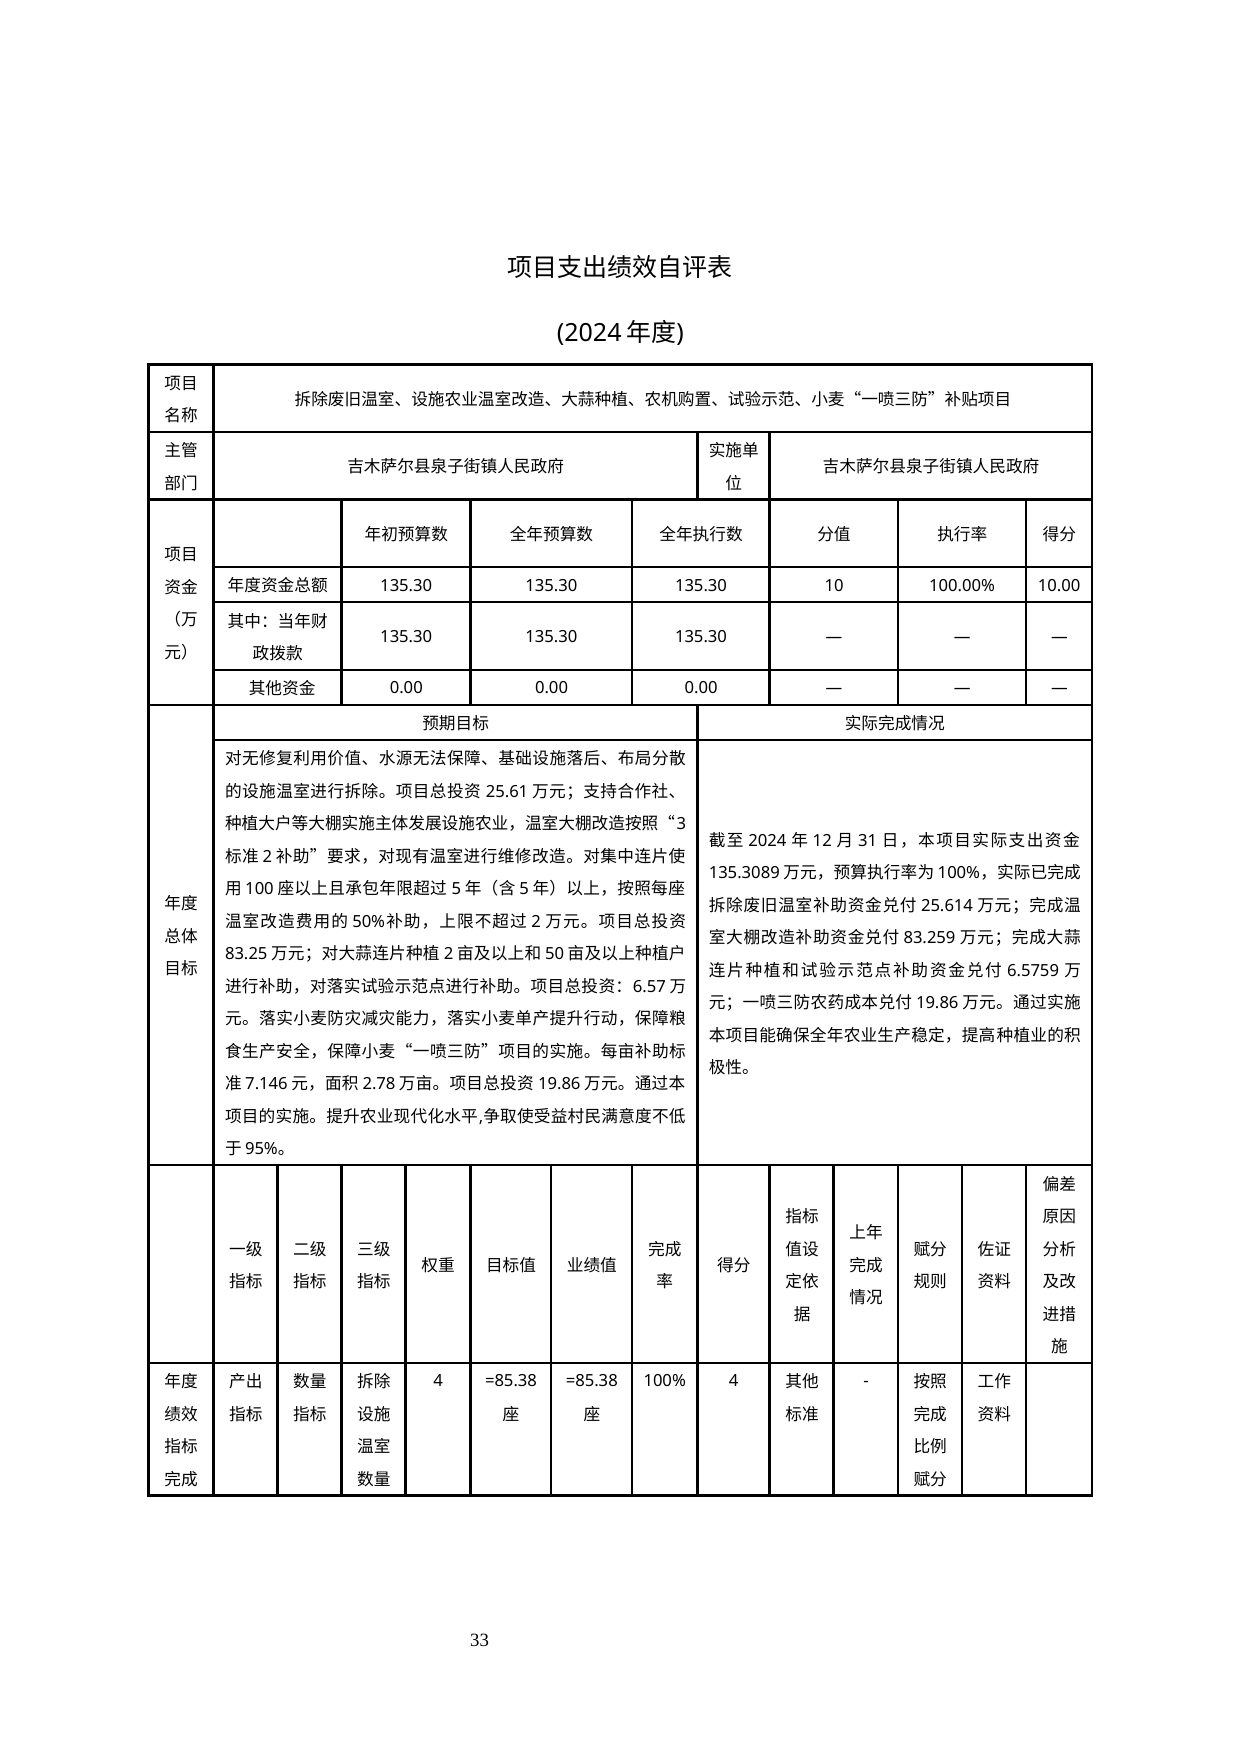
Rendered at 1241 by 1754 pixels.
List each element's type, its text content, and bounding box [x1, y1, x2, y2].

table_cell 实际完成情况 [699, 706, 1091, 739]
table_cell 对无修复利用价值、水源无法保障、基础设施落后、布局分散的设施温室进行拆除。项目总投资25.61万元；支持合作社、种植大户等大棚实施主体发展设施农业，温室大棚改造按照“3标准2补助”要求，对现有温室进行维修改造。对集中连片使用100座以上且承包年限超过5年（含5年）以上，按照每座温室改造费用的50%补助，上限不超过2万元。项目总投资83.25万元；对大蒜连片种植2亩及以上和50亩及以上种植户进行补助，对落实试验示范点进行补助。项目总投资：6.57万元。落实小麦防灾减灾能力，落实小麦单产提升行动，保障粮食生产安全，保障小麦“一喷三防”项目的实施。每亩补助标准7.146元，面积2.78万亩。项目总投资19.86万元。通过本项目的实施。提升农业现代化水平,争取使受益村民满意度不低于95%。 [215, 741, 696, 1164]
table_cell 产出指标 [215, 1364, 276, 1494]
table_cell 拆除设施温室数量 [343, 1364, 404, 1494]
table_cell 135.30 [343, 603, 469, 668]
table_cell 拆除废旧温室、设施农业温室改造、大蒜种植、农机购置、试验示范、小麦“一喷三防”补贴项目 [215, 366, 1091, 431]
table_cell — [771, 603, 897, 668]
table_cell 135.30 [472, 568, 631, 601]
table_cell 权重 [407, 1166, 469, 1361]
table_cell 135.30 [633, 603, 768, 668]
table_cell 得分 [699, 1166, 768, 1361]
table_cell 年初预算数 [343, 501, 469, 566]
table_cell 135.30 [633, 568, 768, 601]
table_cell 其他资金 [215, 671, 340, 703]
table_cell [215, 501, 340, 566]
table_cell — [1027, 603, 1091, 668]
table_cell - [835, 1364, 897, 1494]
table_cell 主管部门 [150, 433, 212, 498]
table_cell 按照完成比例赋分 [899, 1364, 961, 1494]
table_cell 一级指标 [215, 1166, 276, 1361]
table_cell 完成率 [633, 1166, 696, 1361]
table_cell 年度资金总额 [215, 568, 340, 601]
table_cell 工作资料 [963, 1364, 1025, 1494]
table_cell 年度总体目标 [150, 706, 212, 1164]
table_cell [1027, 1364, 1091, 1494]
table_cell 100% [633, 1364, 696, 1494]
table_cell 全年预算数 [472, 501, 631, 566]
table_cell 实施单位 [699, 433, 768, 498]
table_cell 指标值设定依据 [771, 1166, 832, 1361]
table_cell 截至2024年12月31日，本项目实际支出资金135.3089万元，预算执行率为100%，实际已完成拆除废旧温室补助资金兑付25.614万元；完成温室大棚改造补助资金兑付83.259万元；完成大蒜连片种植和试验示范点补助资金兑付6.5759万元；一喷三防农药成本兑付19.86万元。通过实施本项目能确保全年农业生产稳定，提高种植业的积极性。 [699, 741, 1091, 1164]
table_cell — [899, 671, 1025, 703]
table_cell 三级指标 [343, 1166, 404, 1361]
table_cell 135.30 [472, 603, 631, 668]
table_cell 执行率 [899, 501, 1025, 566]
table_cell 其中：当年财政拨款 [215, 603, 340, 668]
table_cell 4 [699, 1364, 768, 1494]
table_cell 0.00 [343, 671, 469, 703]
table_cell — [899, 603, 1025, 668]
table_cell 135.30 [343, 568, 469, 601]
table_cell 项目名称 [150, 366, 212, 431]
table_header 项目支出绩效自评表 [148, 233, 1092, 298]
table_cell 吉木萨尔县泉子街镇人民政府 [215, 433, 696, 498]
table_cell 项目资金（万元） [150, 501, 212, 703]
table_cell 0.00 [633, 671, 768, 703]
table_cell 二级指标 [279, 1166, 340, 1361]
table_cell =85.38座 [552, 1364, 631, 1494]
table_cell 预期目标 [215, 706, 696, 739]
table_cell [150, 1166, 212, 1361]
table_cell 上年完成情况 [835, 1166, 897, 1361]
table_cell 10 [771, 568, 897, 601]
table_cell 分值 [771, 501, 897, 566]
table_cell 得分 [1027, 501, 1091, 566]
table_cell 目标值 [472, 1166, 550, 1361]
table_cell 4 [407, 1364, 469, 1494]
table_cell — [771, 671, 897, 703]
table_cell (2024年度) [148, 298, 1092, 363]
table_cell 数量指标 [279, 1364, 340, 1494]
table_cell 佐证资料 [963, 1166, 1025, 1361]
table_cell 0.00 [472, 671, 631, 703]
table_cell 100.00% [899, 568, 1025, 601]
table_cell =85.38座 [472, 1364, 550, 1494]
table_cell — [1027, 671, 1091, 703]
table_cell 10.00 [1027, 568, 1091, 601]
table_cell 业绩值 [552, 1166, 631, 1361]
table_cell 赋分规则 [899, 1166, 961, 1361]
table_cell 其他标准 [771, 1364, 832, 1494]
table_cell 偏差原因分析及改进措施 [1027, 1166, 1091, 1361]
table_cell 吉木萨尔县泉子街镇人民政府 [771, 433, 1091, 498]
table_cell 全年执行数 [633, 501, 768, 566]
table_cell 年度绩效指标完成情况 [150, 1364, 212, 1494]
